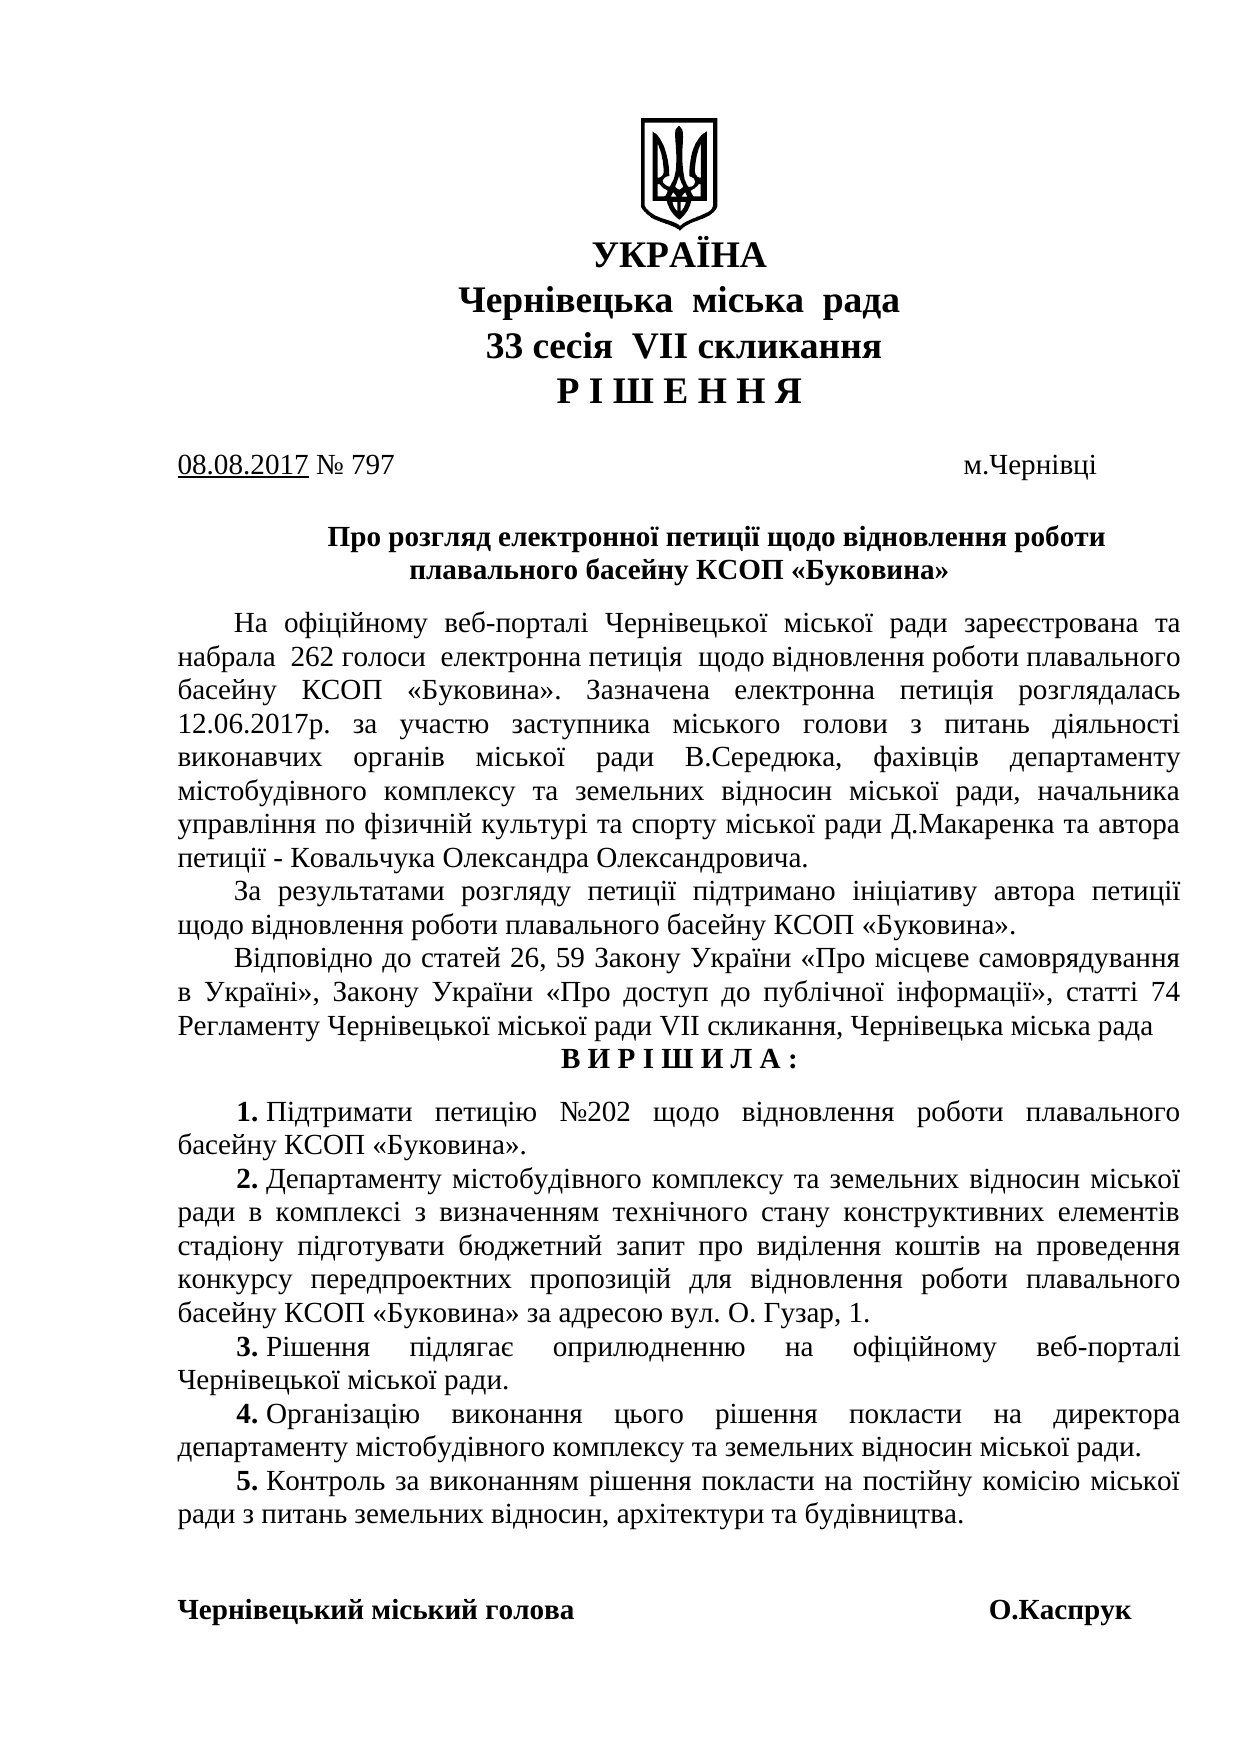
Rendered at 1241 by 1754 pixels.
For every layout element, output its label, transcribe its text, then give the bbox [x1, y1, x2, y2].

list Підтримати петицію №202 щодо відновлення роботи плавального басейну КСОП «Буковина». [177, 1094, 1181, 1161]
subtitle Чернівецька міська рада [177, 278, 1181, 321]
text Про розгляд електронної петиції щодо відновлення роботи плавального басейну КСОП «Буковина» [177, 519, 1181, 586]
text УКРАЇНА [177, 233, 1181, 276]
text На офіційному веб-порталі Чернівецької міської ради зареєстрована та набрала 262 голоси електронна петиція щодо відновлення роботи плавального басейну КСОП «Буковина». Зазначена електронна петиція розглядалась 12.06.2017р. за участю заступника міського голови з питань діяльності виконавчих органів міської ради В.Середюка, фахівців департаменту містобудівного комплексу та земельних відносин міської ради, начальника управління по фізичній культурі та спорту міської ради Д.Макаренка та автора петиції - Ковальчука Олександра Олександровича. [177, 605, 1181, 873]
list Департаменту містобудівного комплексу та земельних відносин міської ради в комплексі з визначенням технічного стану конструктивних елементів стадіону підготувати бюджетний запит про виділення коштів на проведення конкурсу передпроектних пропозицій для відновлення роботи плавального басейну КСОП «Буковина» за адресою вул. О. Гузар, 1. [177, 1161, 1181, 1329]
text Чернівецький міський голова О.Каспрук [177, 1592, 1181, 1626]
text 08.08.2017 № 797 м.Чернівці [177, 447, 1181, 481]
text Відповідно до статей 26, 59 Закону України «Про місцеве самоврядування в Україні», Закону України «Про доступ до публічної інформації», статті 74 Регламенту Чернівецької міської ради VІІ скликання, Чернівецька міська рада [177, 941, 1181, 1041]
list Рішення підлягає оприлюдненню на офіційному веб-порталі Чернівецької міської ради. [177, 1329, 1181, 1396]
list Організацію виконання цього рішення покласти на директора департаменту містобудівного комплексу та земельних відносин міської ради. [177, 1396, 1181, 1463]
text В И Р І Ш И Л А : [177, 1041, 1181, 1075]
list Контроль за виконанням рішення покласти на постійну комісію міської ради з питань земельних відносин, архітектури та будівництва. [177, 1463, 1181, 1530]
text 33 сесія VІІ скликання [177, 323, 1181, 366]
subtitle Р І Ш Е Н Н Я [177, 368, 1181, 411]
text За результатами розгляду петиції підтримано ініціативу автора петиції щодо відновлення роботи плавального басейну КСОП «Буковина». [177, 873, 1181, 941]
